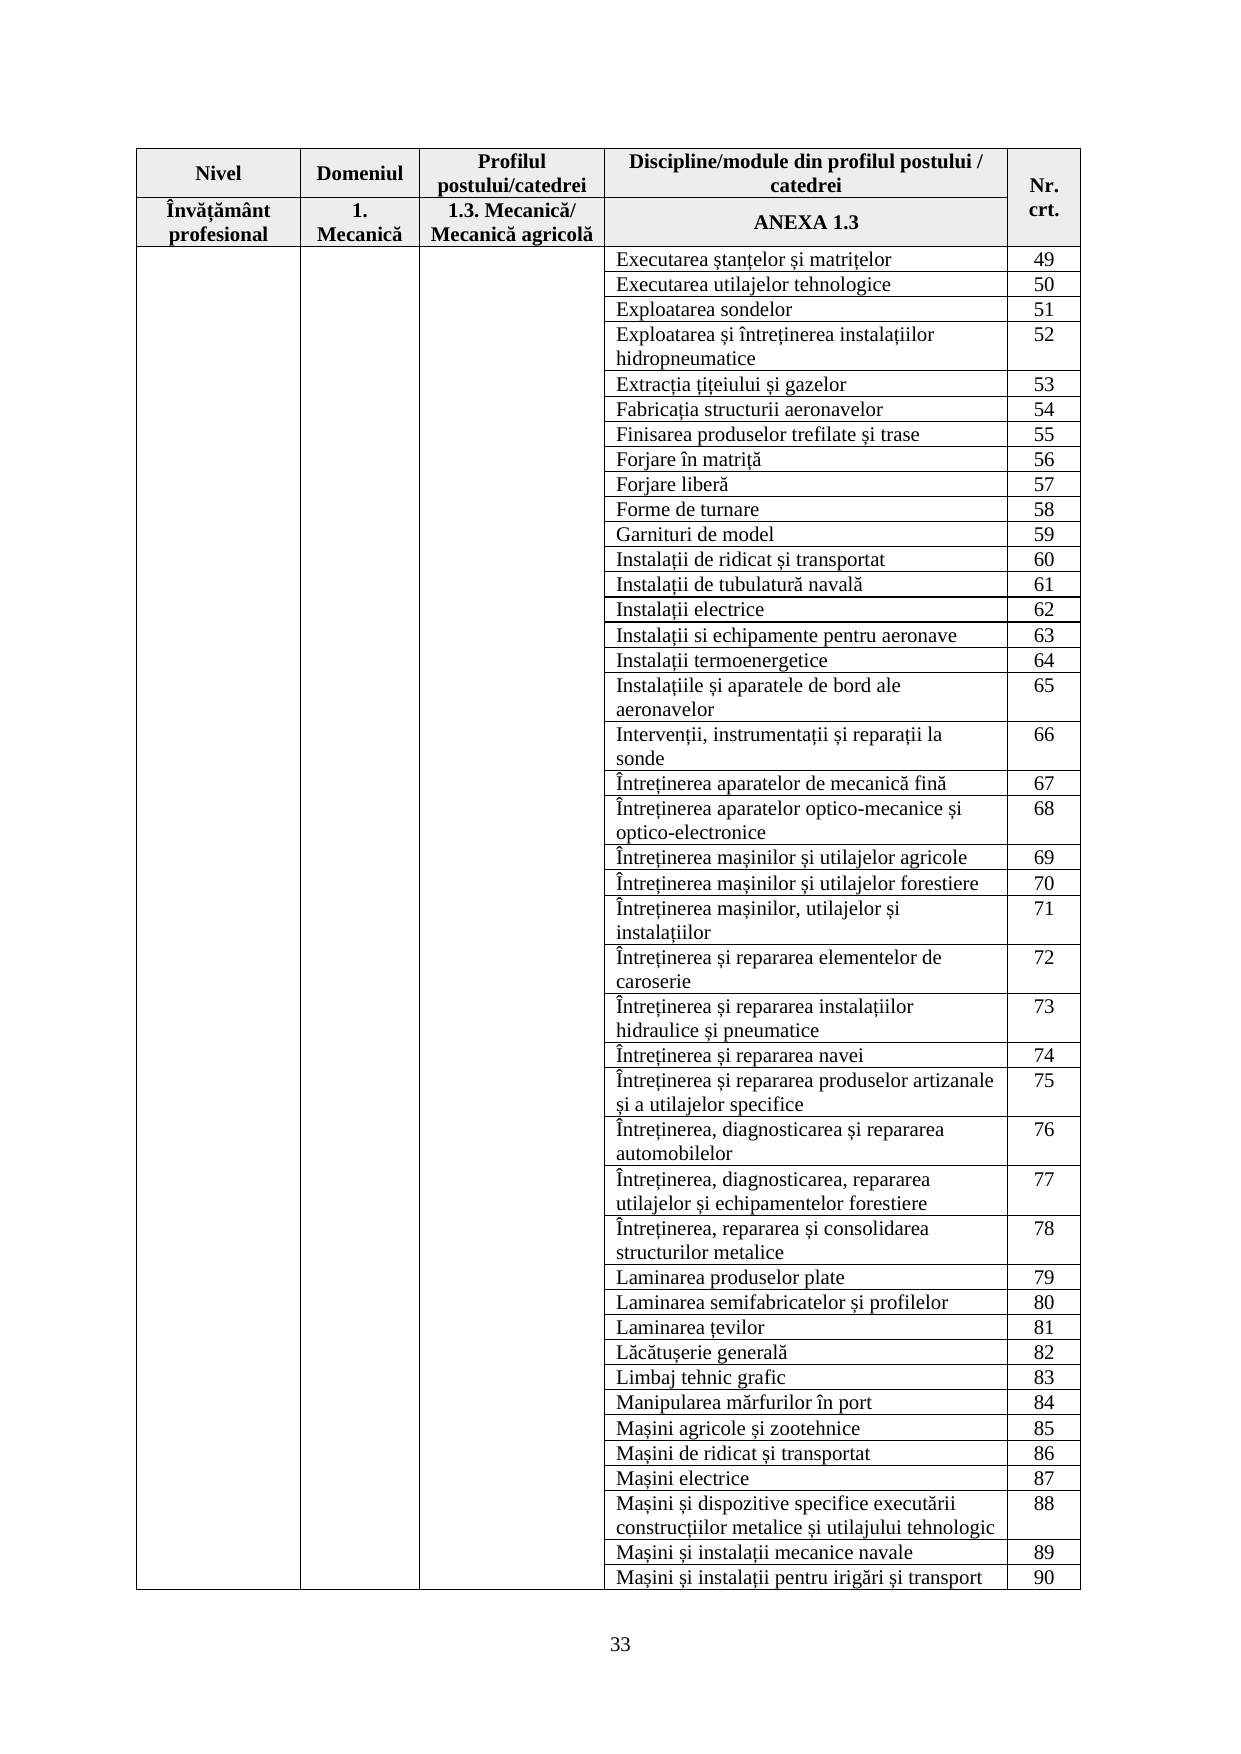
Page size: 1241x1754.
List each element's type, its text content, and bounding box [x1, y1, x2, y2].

table_cell Întreținerea, diagnosticarea, repararea utilajelor și echipamentelor forestiere [605, 1166, 1007, 1214]
table_cell 79 [1008, 1265, 1080, 1289]
table_cell 74 [1008, 1043, 1080, 1067]
table_cell Mașini și instalații pentru irigări și transport [605, 1565, 1007, 1589]
table_cell 64 [1008, 648, 1080, 672]
table_cell Întreținerea și repararea navei [605, 1043, 1007, 1067]
table_cell 52 [1008, 322, 1080, 370]
table_cell Întreținerea mașinilor, utilajelor și instalațiilor [605, 896, 1007, 944]
table_cell 88 [1008, 1491, 1080, 1539]
table_cell Mașini și dispozitive specifice executării construcțiilor metalice și utilajului tehnologic [605, 1491, 1007, 1539]
table_cell Exploatarea sondelor [605, 297, 1007, 321]
table_cell 54 [1008, 397, 1080, 421]
table_cell Garnituri de model [605, 522, 1007, 546]
table_cell 76 [1008, 1117, 1080, 1165]
table_cell Forjare în matriță [605, 447, 1007, 471]
table_cell Întreținerea și repararea produselor artizanale și a utilajelor specifice [605, 1068, 1007, 1116]
table_cell 53 [1008, 371, 1080, 396]
table_cell 72 [1008, 945, 1080, 993]
table_header Discipline/module din profilul postului / catedrei [605, 149, 1007, 197]
table_cell 86 [1008, 1441, 1080, 1464]
table_cell 61 [1008, 572, 1080, 596]
table_cell 84 [1008, 1390, 1080, 1414]
table_cell Învățământ profesional [137, 198, 300, 246]
table_cell Instalații electrice [605, 598, 1007, 621]
table_cell 58 [1008, 497, 1080, 521]
table_cell 75 [1008, 1068, 1080, 1116]
table_cell Laminarea produselor plate [605, 1265, 1007, 1289]
table_cell 69 [1008, 845, 1080, 869]
table_header Nr. crt. [1008, 149, 1080, 246]
table_cell Executarea ștanțelor și matrițelor [605, 247, 1007, 271]
table_cell Laminarea semifabricatelor și profilelor [605, 1290, 1007, 1314]
table_cell Instalațiile și aparatele de bord ale aeronavelor [605, 673, 1007, 721]
table_cell Manipularea mărfurilor în port [605, 1390, 1007, 1414]
table_cell Limbaj tehnic grafic [605, 1365, 1007, 1389]
table_cell Mașini și instalații mecanice navale [605, 1540, 1007, 1564]
table_cell 57 [1008, 472, 1080, 496]
table_cell Forme de turnare [605, 497, 1007, 521]
table_cell Instalații de ridicat și transportat [605, 547, 1007, 571]
table_cell 1. Mecanică [301, 198, 419, 246]
table_cell 89 [1008, 1540, 1080, 1564]
table_header Profilul postului/catedrei [420, 149, 604, 197]
table_cell 50 [1008, 272, 1080, 296]
table_cell Extracția țițeiului și gazelor [605, 371, 1007, 396]
table_cell 65 [1008, 673, 1080, 721]
table_cell 82 [1008, 1340, 1080, 1364]
table_cell Instalații si echipamente pentru aeronave [605, 623, 1007, 647]
table_cell 63 [1008, 623, 1080, 647]
table_cell 73 [1008, 994, 1080, 1042]
table_cell 71 [1008, 896, 1080, 944]
table_cell Mașini de ridicat și transportat [605, 1441, 1007, 1464]
table_cell 83 [1008, 1365, 1080, 1389]
table_cell Întreținerea aparatelor de mecanică fină [605, 771, 1007, 795]
table_cell 70 [1008, 870, 1080, 894]
table_cell ANEXA 1.3 [605, 198, 1007, 246]
table_cell Intervenții, instrumentații și reparații la sonde [605, 722, 1007, 770]
table_cell Laminarea țevilor [605, 1315, 1007, 1339]
table_cell Executarea utilajelor tehnologice [605, 272, 1007, 296]
table_cell 60 [1008, 547, 1080, 571]
table_cell Mașini agricole și zootehnice [605, 1415, 1007, 1439]
table_cell 49 [1008, 247, 1080, 271]
table_cell Mașini electrice [605, 1466, 1007, 1490]
table_header Nivel [137, 149, 300, 197]
table_cell Instalații de tubulatură navală [605, 572, 1007, 596]
table_cell Întreținerea aparatelor optico-mecanice și optico-electronice [605, 796, 1007, 844]
table_header Domeniul [301, 149, 419, 197]
table_cell 55 [1008, 422, 1080, 446]
table_cell 81 [1008, 1315, 1080, 1339]
table_cell 62 [1008, 598, 1080, 621]
table_cell 68 [1008, 796, 1080, 844]
table_cell 90 [1008, 1565, 1080, 1589]
table_cell Finisarea produselor trefilate și trase [605, 422, 1007, 446]
table_cell Întreținerea mașinilor și utilajelor agricole [605, 845, 1007, 869]
table_cell 80 [1008, 1290, 1080, 1314]
table_cell 77 [1008, 1166, 1080, 1214]
table_cell 85 [1008, 1415, 1080, 1439]
table_cell 59 [1008, 522, 1080, 546]
table_cell Întreținerea, repararea și consolidarea structurilor metalice [605, 1216, 1007, 1264]
table_cell 51 [1008, 297, 1080, 321]
table_cell Forjare liberă [605, 472, 1007, 496]
table_cell 67 [1008, 771, 1080, 795]
table_cell Fabricația structurii aeronavelor [605, 397, 1007, 421]
table_cell Exploatarea și întreținerea instalațiilor hidropneumatice [605, 322, 1007, 370]
table_cell Instalații termoenergetice [605, 648, 1007, 672]
table_cell 87 [1008, 1466, 1080, 1490]
table_cell 1.3. Mecanică/ Mecanică agricolă [420, 198, 604, 246]
table_cell 78 [1008, 1216, 1080, 1264]
table_cell Întreținerea, diagnosticarea și repararea automobilelor [605, 1117, 1007, 1165]
table_cell Lăcătușerie generală [605, 1340, 1007, 1364]
table_cell Întreținerea mașinilor și utilajelor forestiere [605, 870, 1007, 894]
table_cell Întreținerea și repararea instalațiilor hidraulice și pneumatice [605, 994, 1007, 1042]
table_cell 66 [1008, 722, 1080, 770]
table_cell Întreținerea și repararea elementelor de caroserie [605, 945, 1007, 993]
table_cell 56 [1008, 447, 1080, 471]
